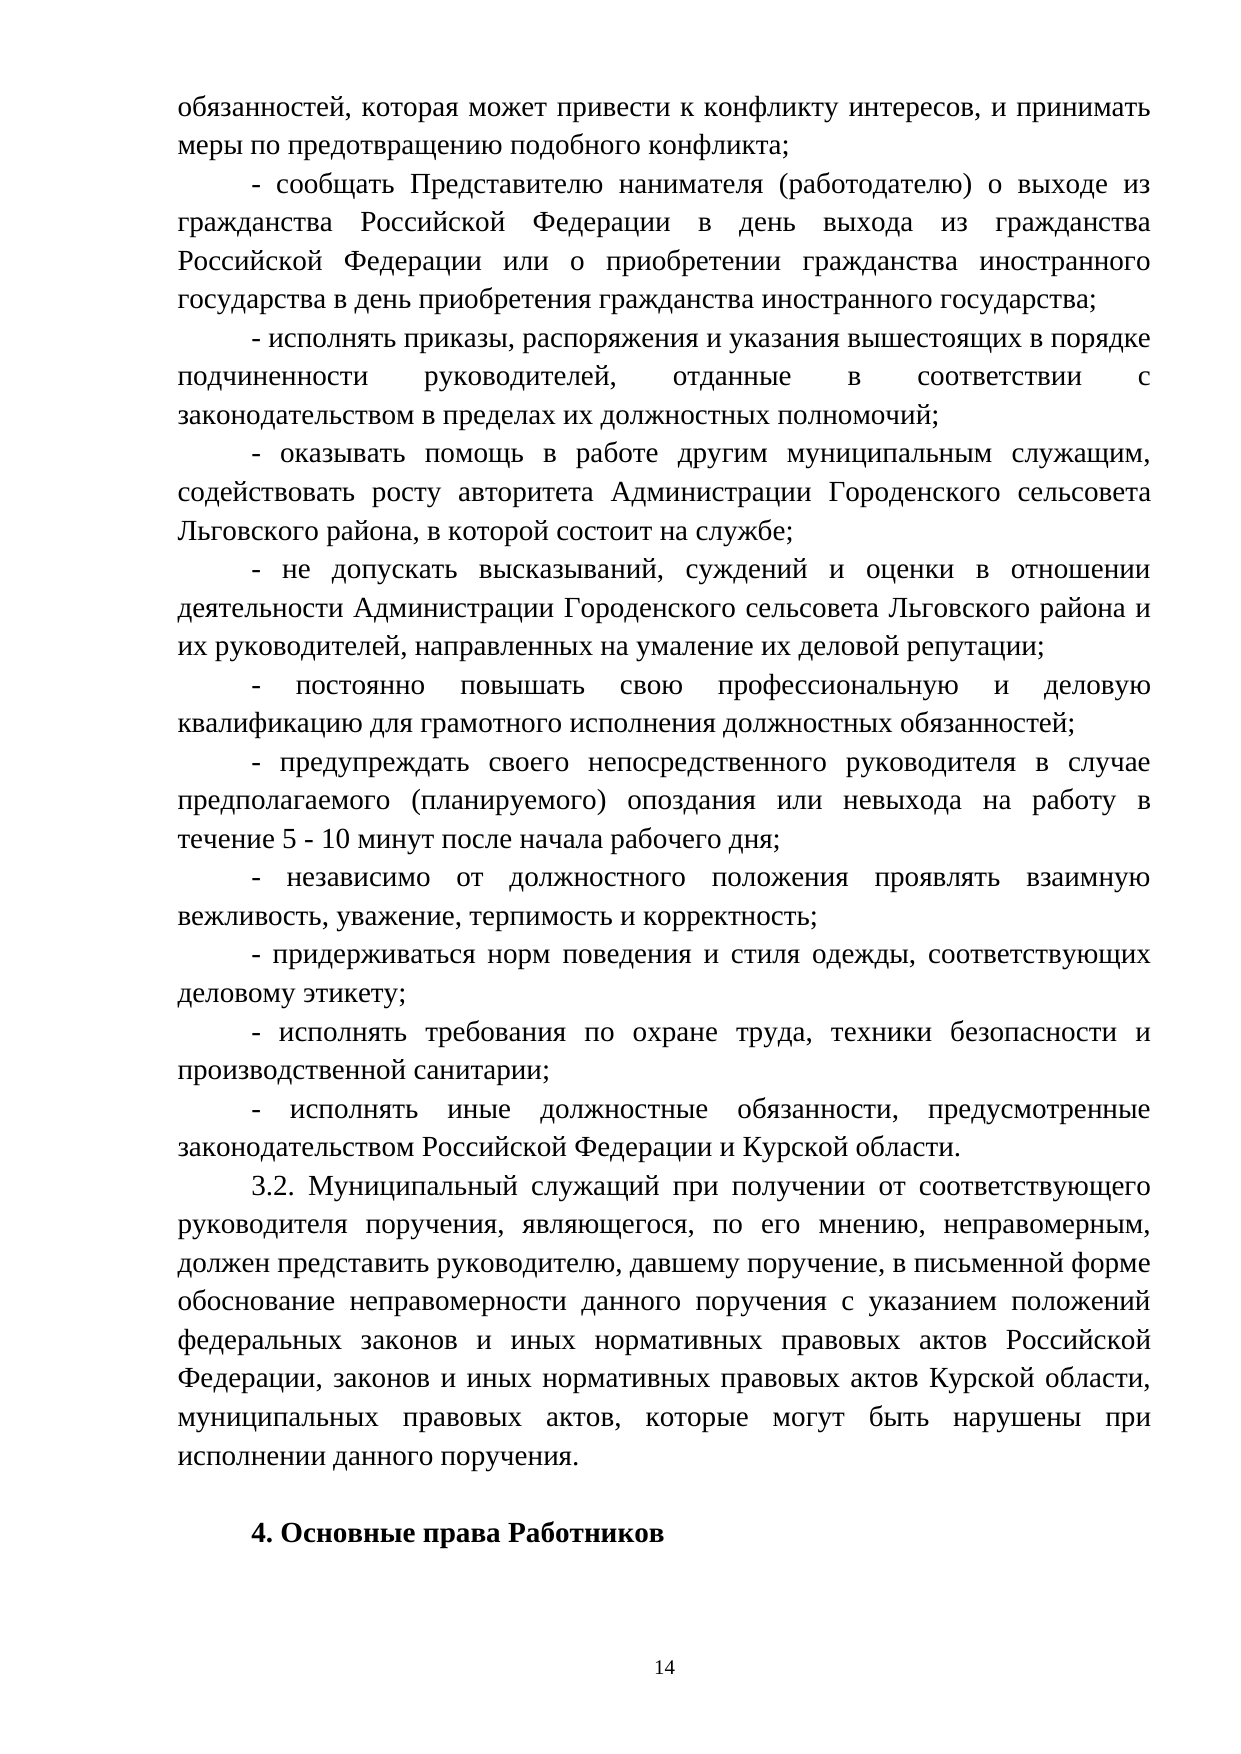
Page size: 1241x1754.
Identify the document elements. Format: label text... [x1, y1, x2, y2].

text - постоянно повышать свою профессиональную и деловую квалификацию для грамотного исполнения должностных обязанностей; [177, 667, 1152, 739]
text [177, 89, 1152, 161]
text - предупреждать своего непосредственного руководителя в случае предполагаемого (планируемого) опоздания или невыхода на работу в течение 5 - 10 минут после начала рабочего дня; [177, 744, 1152, 854]
text 4. Основные права Работников [177, 1515, 1152, 1548]
text - исполнять требования по охране труда, техники безопасности и производственной санитарии; [177, 1014, 1152, 1086]
text - исполнять иные должностные обязанности, предусмотренные законодательством Российской Федерации и Курской области. [177, 1091, 1152, 1163]
text 3.2. Муниципальный служащий при получении от соответствующего руководителя поручения, являющегося, по его мнению, неправомерным, должен представить руководителю, давшему поручение, в письменной форме обоснование неправомерности данного поручения с указанием положений федеральных законов и иных нормативных правовых актов Российской Федерации, законов и иных нормативных правовых актов Курской области, муниципальных правовых актов, которые могут быть нарушены при исполнении данного поручения. [177, 1168, 1152, 1471]
text - исполнять приказы, распоряжения и указания вышестоящих в порядке подчиненности руководителей, отданные в соответствии с законодательством в пределах их должностных полномочий; [177, 320, 1152, 431]
text - сообщать Представителю нанимателя (работодателю) о выходе из гражданства Российской Федерации в день выхода из гражданства Российской Федерации или о приобретении гражданства иностранного государства в день приобретения гражданства иностранного государства; [177, 166, 1152, 315]
text - независимо от должностного положения проявлять взаимную вежливость, уважение, терпимость и корректность; [177, 859, 1152, 932]
text - оказывать помощь в работе другим муниципальным служащим, содействовать росту авторитета Администрации Городенского сельсовета Льговского района, в которой состоит на службе; [177, 436, 1152, 546]
text - не допускать высказываний, суждений и оценки в отношении деятельности Администрации Городенского сельсовета Льговского района и их руководителей, направленных на умаление их деловой репутации; [177, 551, 1152, 662]
text - придерживаться норм поведения и стиля одежды, соответствующих деловому этикету; [177, 937, 1152, 1009]
